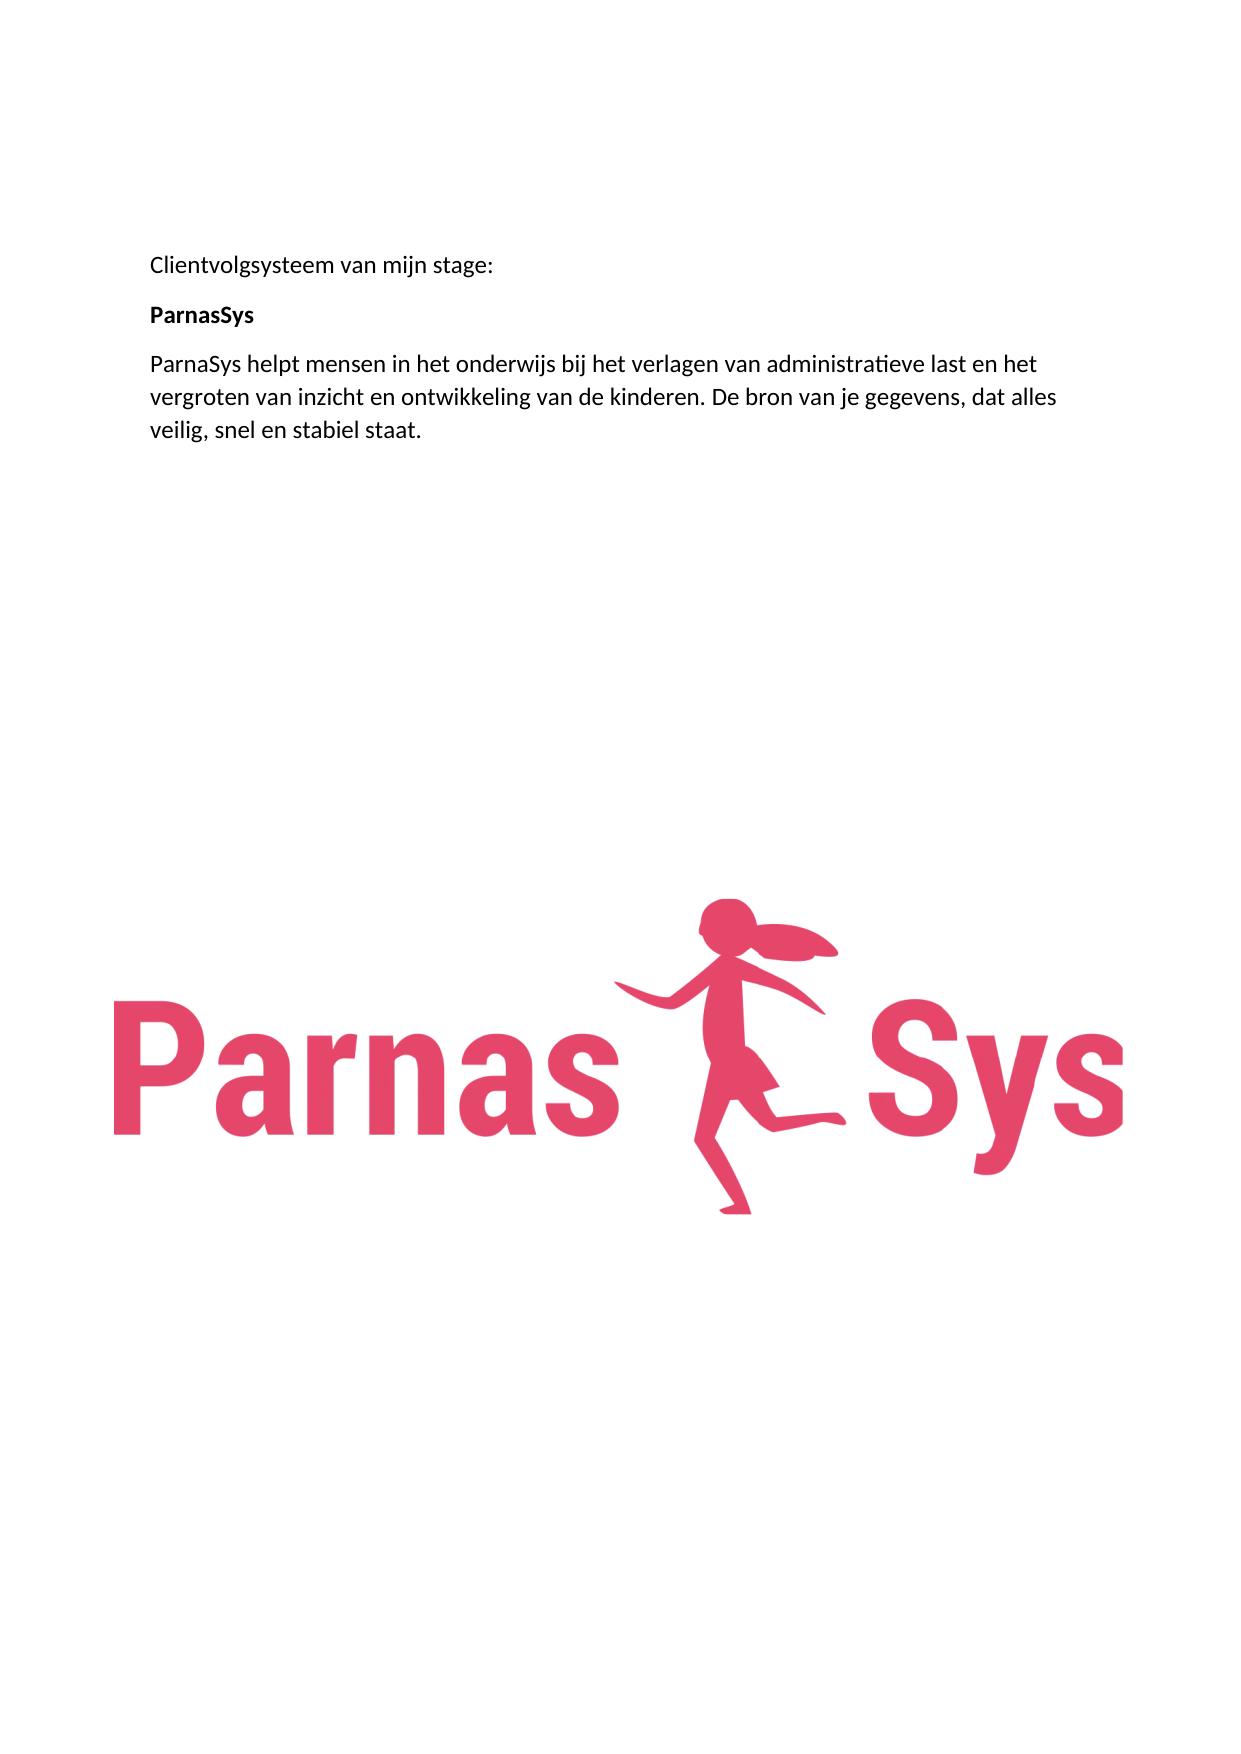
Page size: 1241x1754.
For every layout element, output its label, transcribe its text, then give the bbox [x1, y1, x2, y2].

text Clientvolgsysteem van mijn stage: [150, 249, 1090, 280]
text ParnasSys [150, 299, 1090, 329]
picture [114, 898, 1123, 1215]
text ParnaSys helpt mensen in het onderwijs bij het verlagen van administratieve last en het vergroten van inzicht en ontwikkeling van de kinderen. De bron van je gegevens, dat alles veilig, snel en stabiel staat. [150, 348, 1090, 445]
